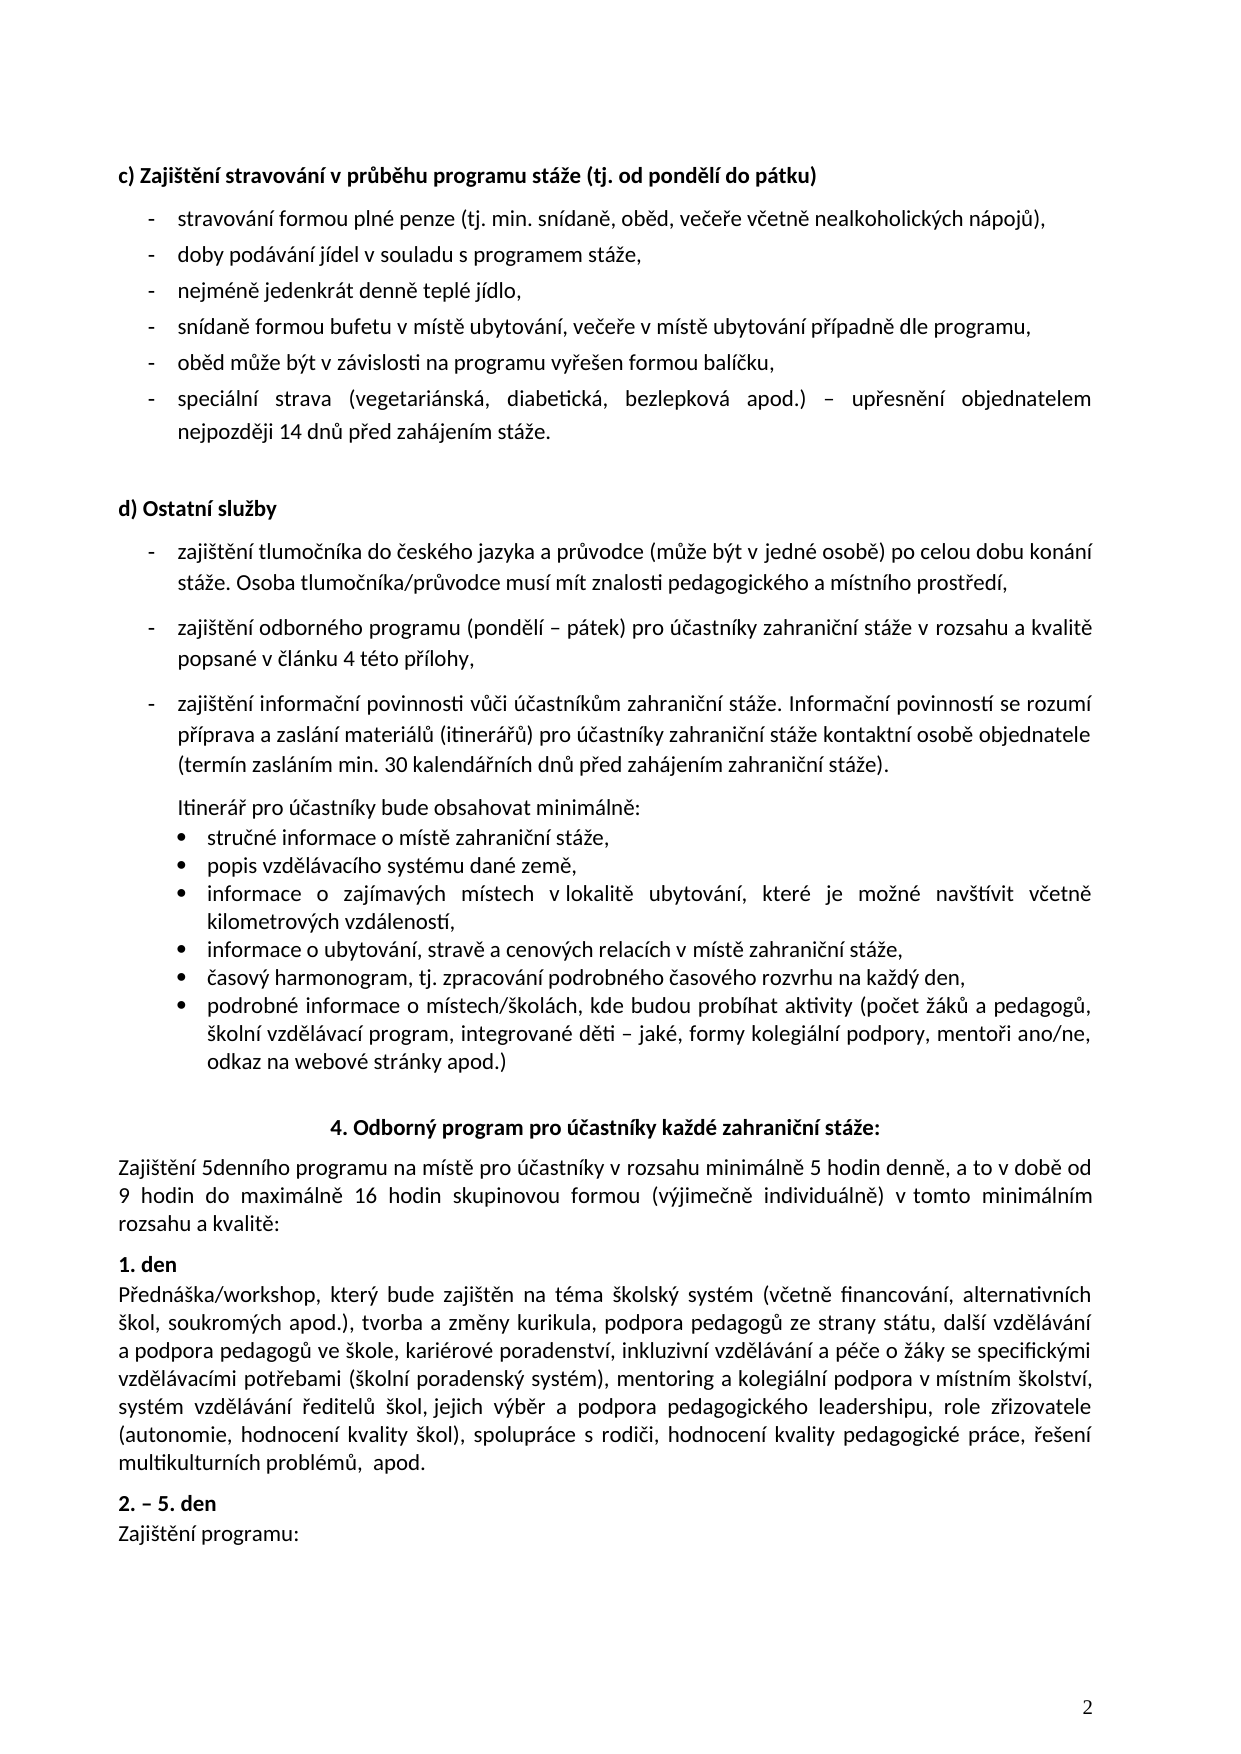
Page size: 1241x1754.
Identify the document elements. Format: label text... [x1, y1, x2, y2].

list popis vzdělávacího systému dané země, [177, 851, 1093, 879]
list nejméně jedenkrát denně teplé jídlo, [148, 274, 1093, 305]
text Itinerář pro účastníky bude obsahovat minimálně: [148, 793, 1093, 821]
text Zajištění programu: [118, 1519, 1093, 1547]
list oběd může být v závislosti na programu vyřešen formou balíčku, [148, 346, 1093, 377]
list doby podávání jídel v souladu s programem stáže, [148, 238, 1093, 269]
text 1. den [118, 1250, 1093, 1278]
list informace o zajímavých místech v lokalitě ubytování, které je možné navštívit včetně kilometrových vzdáleností, [177, 879, 1093, 935]
list zajištění tlumočníka do českého jazyka a průvodce (může být v jedné osobě) po celou dobu konání stáže. Osoba tlumočníka/průvodce musí mít znalosti pedagogického a místního prostředí, [148, 534, 1093, 596]
text Přednáška/workshop, který bude zajištěn na téma školský systém (včetně financování, alternativních škol, soukromých apod.), tvorba a změny kurikula, podpora pedagogů ze strany státu, další vzdělávání a podpora pedagogů ve škole, kariérové poradenství, inkluzivní vzdělávání a péče o žáky se specifickými vzdělávacími potřebami (školní poradenský systém), mentoring a kolegiální podpora v místním školství, systém vzdělávání ředitelů škol, jejich výběr a podpora pedagogického leadershipu, role zřizovatele (autonomie, hodnocení kvality škol), spolupráce s rodiči, hodnocení kvality pedagogické práce, řešení multikulturních problémů, apod. [118, 1280, 1093, 1476]
text d) Ostatní služby [118, 494, 1093, 522]
list zajištění odborného programu (pondělí – pátek) pro účastníky zahraniční stáže v rozsahu a kvalitě popsané v článku 4 této přílohy, [148, 611, 1093, 672]
text 2. – 5. den [118, 1489, 1093, 1517]
list stručné informace o místě zahraniční stáže, [177, 823, 1093, 851]
list podrobné informace o místech/školách, kde budou probíhat aktivity (počet žáků a pedagogů, školní vzdělávací program, integrované děti – jaké, formy kolegiální podpory, mentoři ano/ne, odkaz na webové stránky apod.) [177, 991, 1093, 1076]
text Zajištění 5denního programu na místě pro účastníky v rozsahu minimálně 5 hodin denně, a to v době od 9 hodin do maximálně 16 hodin skupinovou formou (výjimečně individuálně) v tomto minimálním rozsahu a kvalitě: [118, 1153, 1093, 1238]
list speciální strava (vegetariánská, diabetická, bezlepková apod.) – upřesnění objednatelem nejpozději 14 dnů před zahájením stáže. [148, 382, 1093, 445]
list časový harmonogram, tj. zpracování podrobného časového rozvrhu na každý den, [177, 963, 1093, 991]
list informace o ubytování, stravě a cenových relacích v místě zahraniční stáže, [177, 935, 1093, 963]
text c) Zajištění stravování v průběhu programu stáže (tj. od pondělí do pátku) [118, 162, 1093, 189]
list stravování formou plné penze (tj. min. snídaně, oběd, večeře včetně nealkoholických nápojů), [148, 202, 1093, 233]
list zajištění informační povinnosti vůči účastníkům zahraniční stáže. Informační povinností se rozumí příprava a zaslání materiálů (itinerářů) pro účastníky zahraniční stáže kontaktní osobě objednatele (termín zasláním min. 30 kalendářních dnů před zahájením zahraniční stáže). [148, 687, 1093, 778]
list snídaně formou bufetu v místě ubytování, večeře v místě ubytování případně dle programu, [148, 310, 1093, 341]
text 4. Odborný program pro účastníky každé zahraniční stáže: [118, 1113, 1093, 1141]
